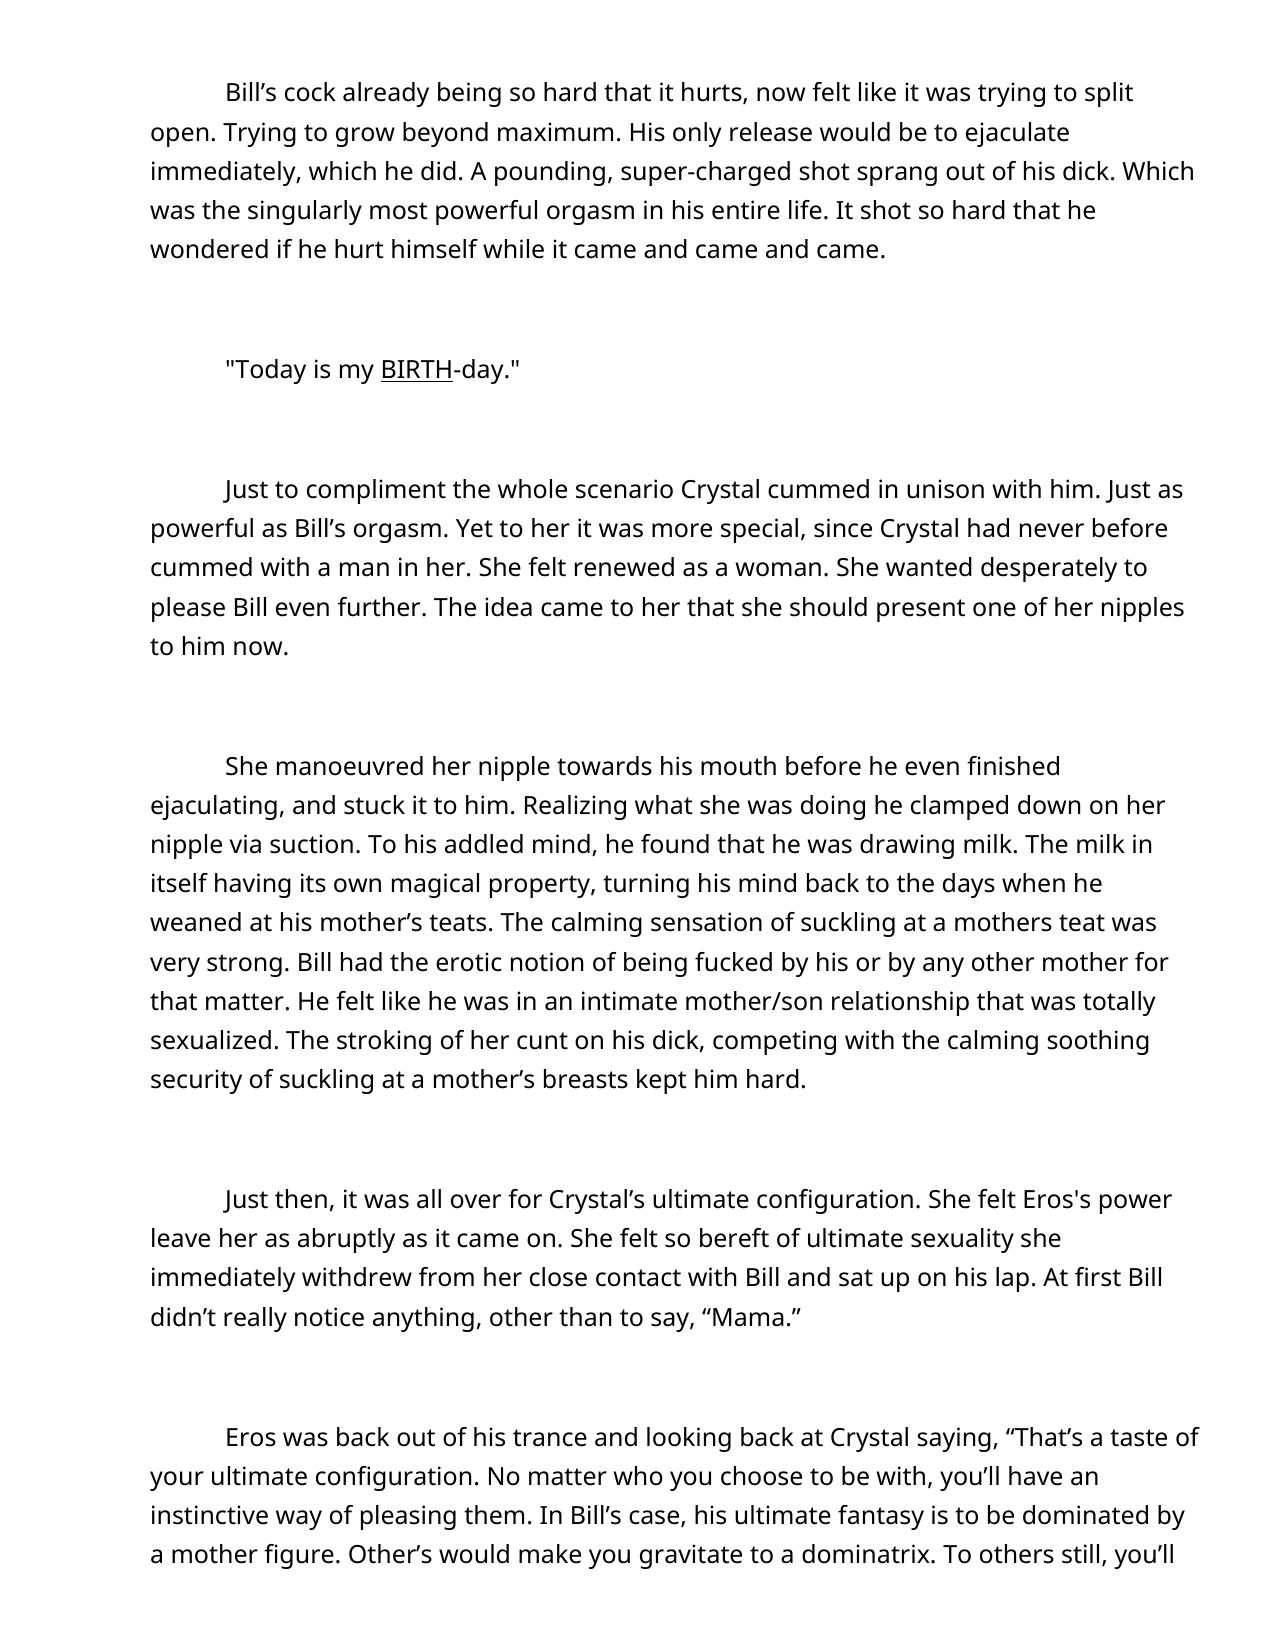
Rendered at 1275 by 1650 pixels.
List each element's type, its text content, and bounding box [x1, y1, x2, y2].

text Just to compliment the whole scenario Crystal cummed in unison with him. Just as powerful as Bill’s orgasm. Yet to her it was more special, since Crystal had never before cummed with a man in her. She felt renewed as a woman. She wanted desperately to please Bill even further. The idea came to her that she should present one of her nipples to him now. [150, 472, 1200, 662]
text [150, 1419, 1200, 1571]
text She manoeuvred her nipple towards his mouth before he even finished ejaculating, and stuck it to him. Realizing what she was doing he clamped down on her nipple via suction. To his addled mind, he found that he was drawing milk. The milk in itself having its own magical property, turning his mind back to the days when he weaned at his mother’s teats. The calming sensation of suckling at a mothers teat was very strong. Bill had the erotic notion of being fucked by his or by any other mother for that matter. He felt like he was in an intimate mother/son relationship that was totally sexualized. The stroking of her cunt on his dick, competing with the calming soothing security of suckling at a mother’s breasts kept him hard. [150, 748, 1200, 1096]
text Just then, it was all over for Crystal’s ultimate configuration. She felt Eros's power leave her as abruptly as it came on. She felt so bereft of ultimate sexuality she immediately withdrew from her close contact with Bill and sat up on his lap. At first Bill didn’t really notice anything, other than to say, “Mama.” [150, 1182, 1200, 1333]
text Bill’s cock already being so hard that it hurts, now felt like it was trying to split open. Trying to grow beyond maximum. His only release would be to ejaculate immediately, which he did. A pounding, super-charged shot sprang out of his dick. Which was the singularly most powerful orgasm in his entire life. It shot so hard that he wondered if he hurt himself while it came and came and came. [150, 75, 1200, 266]
text "Today is my BIRTH-day." [150, 352, 1200, 386]
